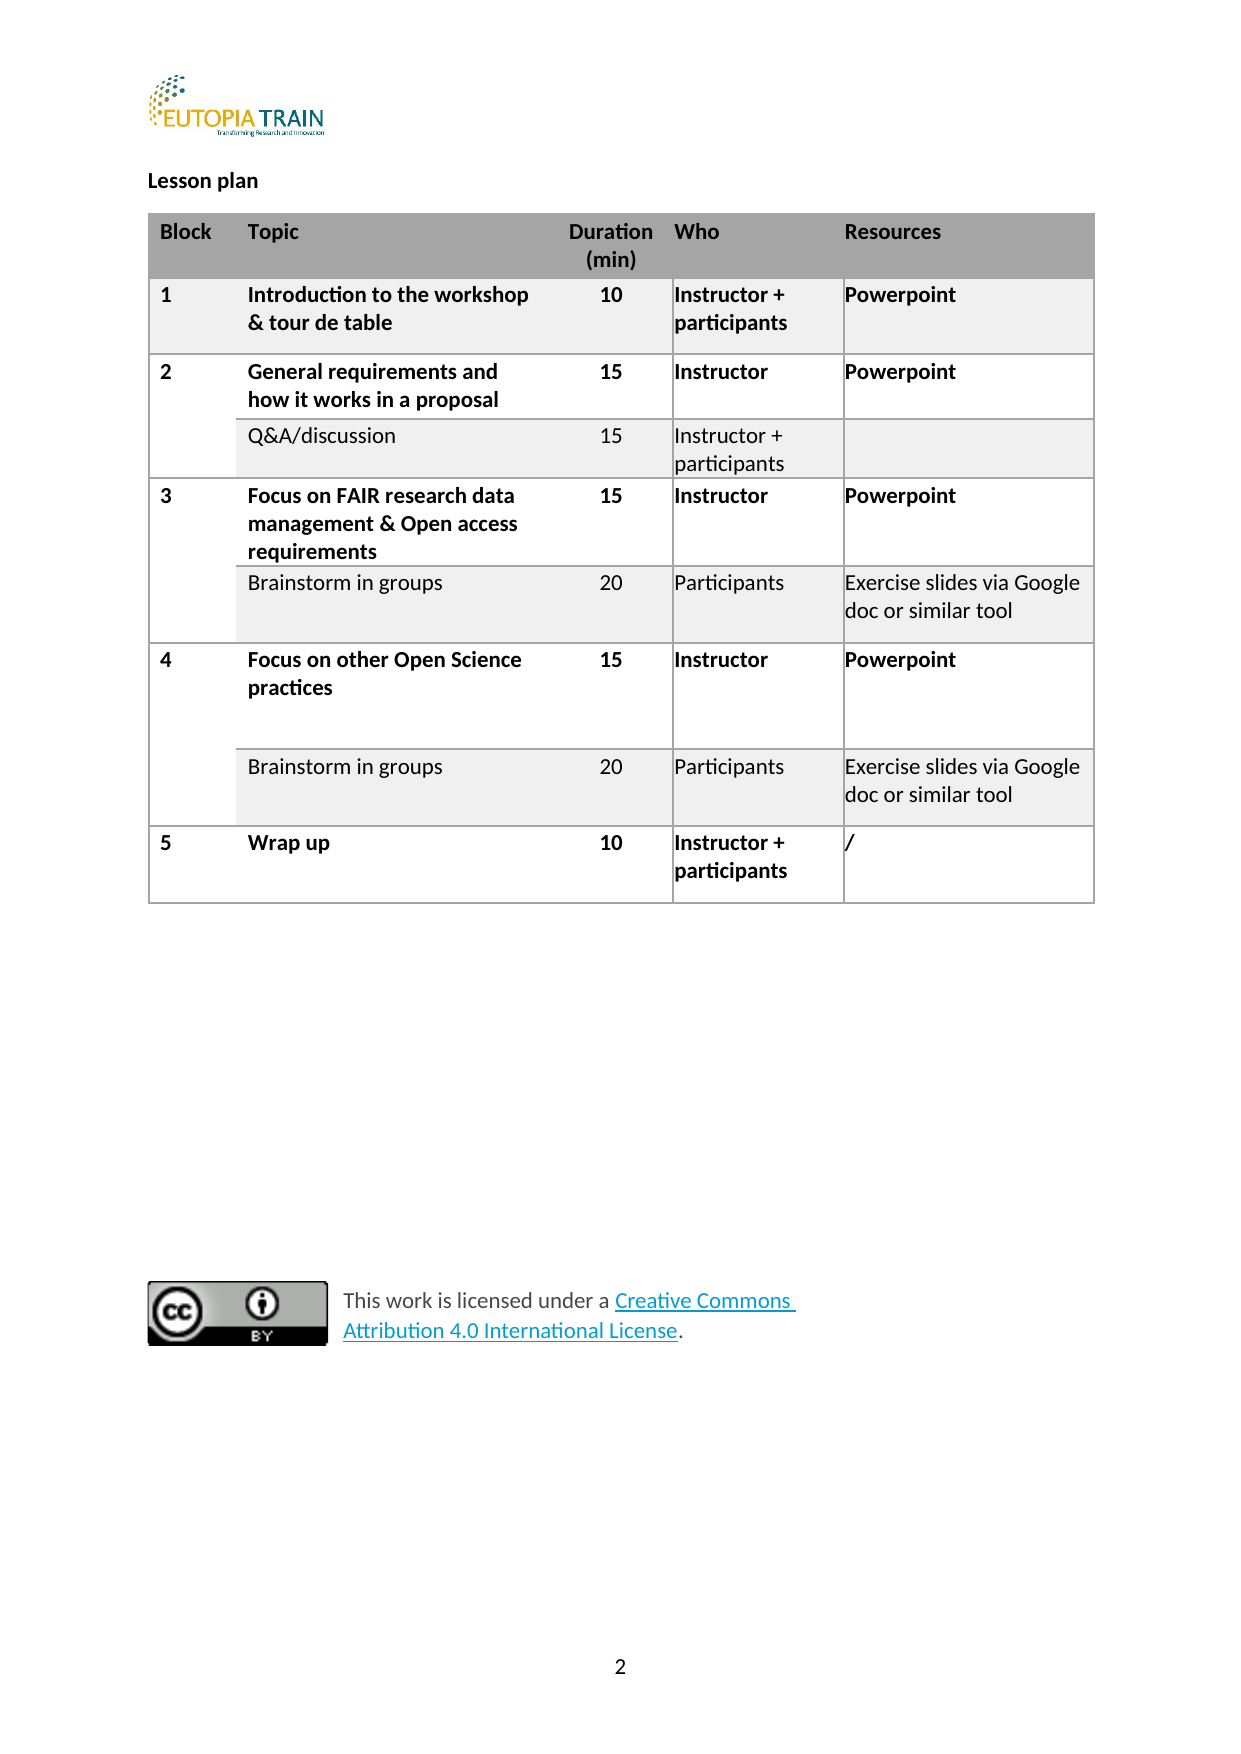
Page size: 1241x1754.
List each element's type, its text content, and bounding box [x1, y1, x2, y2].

table_cell Instructor + participants [674, 420, 843, 477]
table_cell Participants [674, 750, 843, 825]
table_cell 2 [150, 355, 236, 477]
table_cell Powerpoint [845, 644, 1093, 748]
table_cell 15 [549, 420, 672, 477]
table_cell 4 [150, 644, 236, 825]
table_cell 5 [150, 827, 236, 902]
table_cell Powerpoint [845, 355, 1093, 417]
table_cell General requirements and how it works in a proposal [236, 355, 549, 417]
table_cell 15 [549, 479, 672, 565]
table_cell Powerpoint [845, 279, 1093, 353]
table_cell 20 [549, 567, 672, 642]
table_cell [845, 420, 1093, 477]
table_cell Q&A/discussion [236, 420, 549, 477]
table_cell 10 [549, 279, 672, 353]
table_cell 15 [549, 355, 672, 417]
table_cell Focus on FAIR research data management & Open access requirements [236, 479, 549, 565]
table_header Topic [236, 215, 549, 276]
table_header Duration (min) [549, 215, 672, 276]
picture [147, 1281, 329, 1346]
table_cell 1 [150, 279, 236, 353]
table_cell Instructor + participants [674, 827, 843, 902]
picture [147, 73, 327, 139]
table_header Resources [845, 215, 1093, 276]
table_cell Exercise slides via Google doc or similar tool [845, 750, 1093, 825]
table_cell Powerpoint [845, 479, 1093, 565]
table_cell Exercise slides via Google doc or similar tool [845, 567, 1093, 642]
table_header Who [674, 215, 843, 276]
text Lesson plan [148, 166, 1093, 194]
table_cell Instructor + participants [674, 279, 843, 353]
table_cell Instructor [674, 479, 843, 565]
table_cell Instructor [674, 644, 843, 748]
table_cell Brainstorm in groups [236, 567, 549, 642]
table_cell 3 [150, 479, 236, 642]
table_cell Instructor [674, 355, 843, 417]
table_cell Focus on other Open Science practices [236, 644, 549, 748]
table_cell 15 [549, 644, 672, 748]
table_cell / [845, 827, 1093, 902]
table_cell Wrap up [236, 827, 549, 902]
table_cell 20 [549, 750, 672, 825]
table_cell Brainstorm in groups [236, 750, 549, 825]
table_cell Introduction to the workshop & tour de table [236, 279, 549, 353]
table_header Block [150, 215, 236, 276]
table_cell 10 [549, 827, 672, 902]
table_cell Participants [674, 567, 843, 642]
